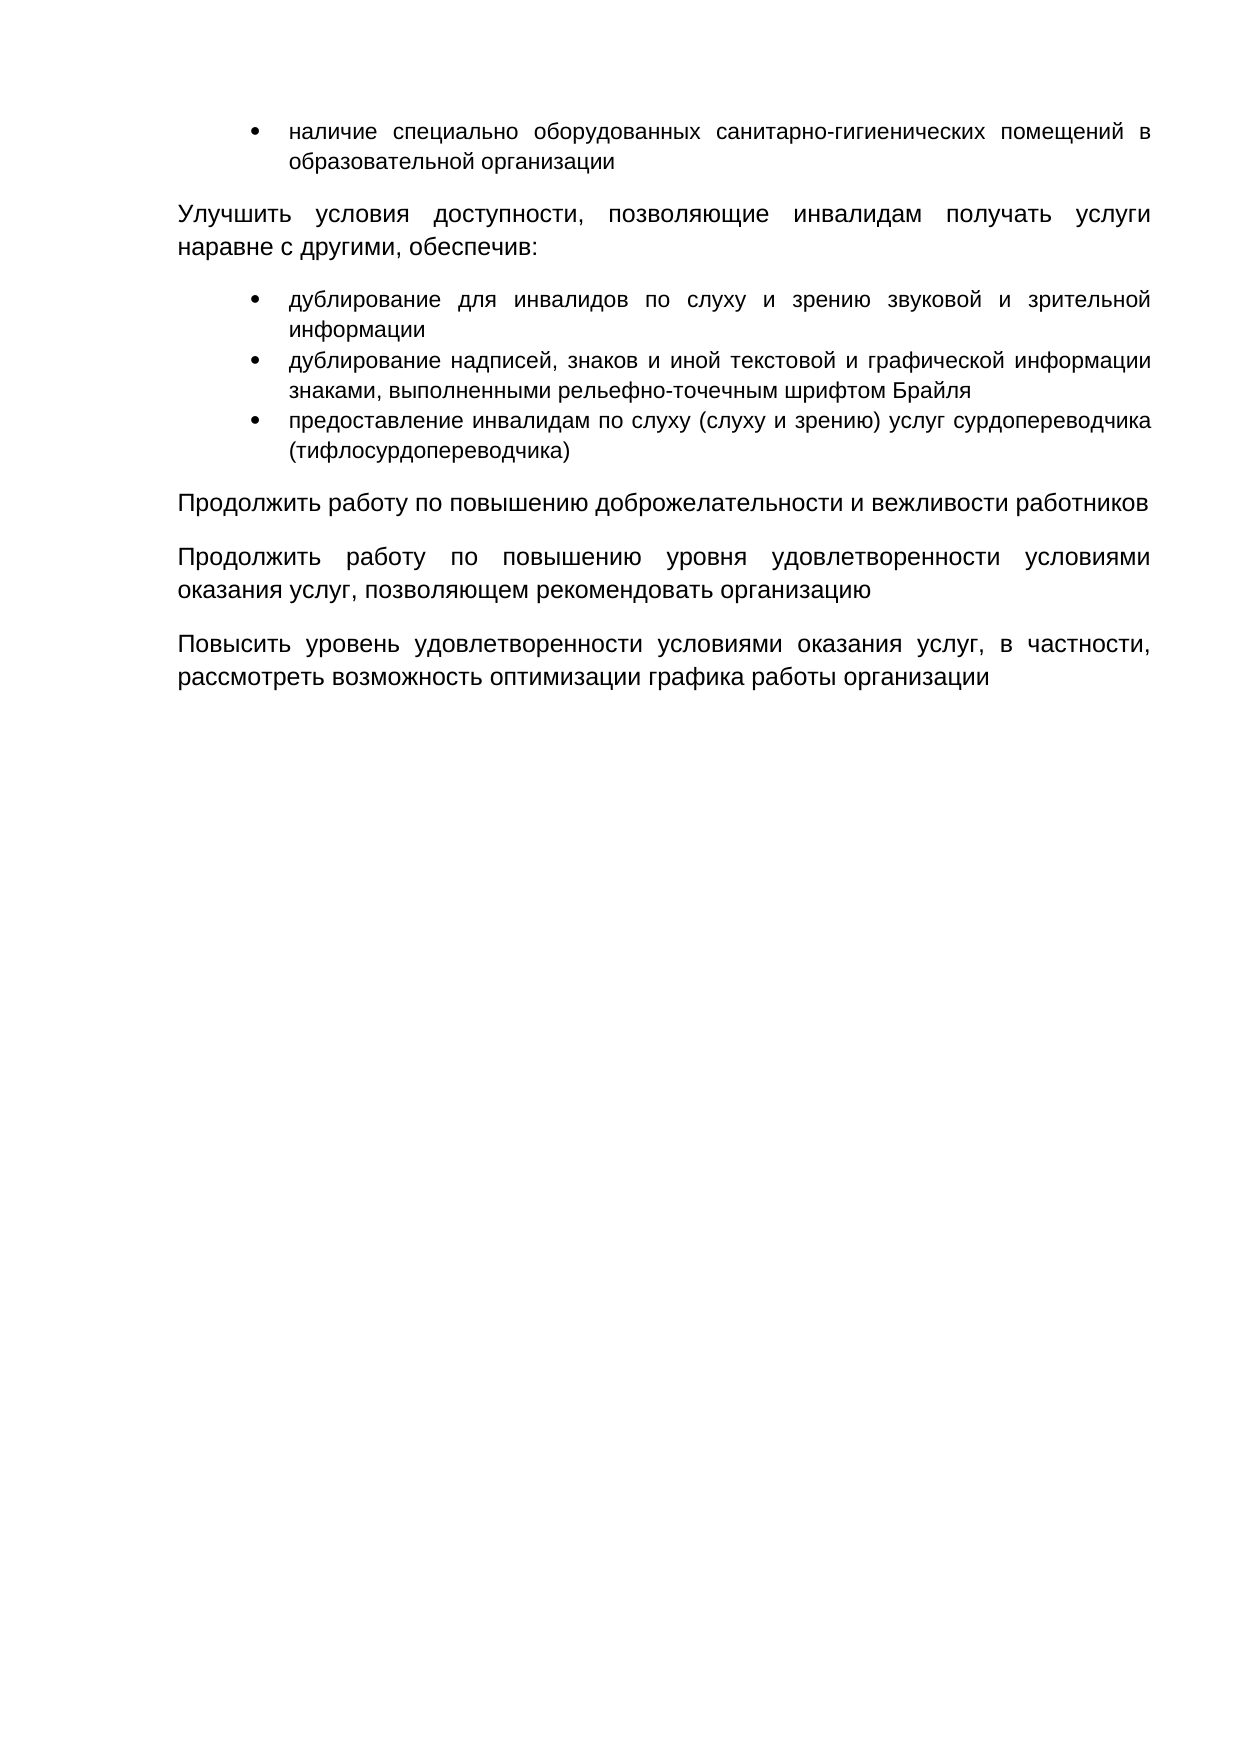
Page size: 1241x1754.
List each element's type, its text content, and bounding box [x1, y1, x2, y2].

text Повысить уровень удовлетворенности условиями оказания услуг, в частности, рассмотреть возможность оптимизации графика работы организации [177, 629, 1152, 691]
list дублирование надписей, знаков и иной текстовой и графической информации знаками, выполненными рельефно-точечным шрифтом Брайля [251, 347, 1152, 403]
text Улучшить условия доступности, позволяющие инвалидам получать услуги наравне с другими, обеспечив: [177, 199, 1152, 261]
list дублирование для инвалидов по слуху и зрению звуковой и зрительной информации [251, 286, 1152, 343]
list предоставление инвалидам по слуху (слуху и зрению) услуг сурдопереводчика (тифлосурдопереводчика) [251, 407, 1152, 464]
list наличие специально оборудованных санитарно-гигиенических помещений в образовательной организации [251, 118, 1152, 175]
text Продолжить работу по повышению доброжелательности и вежливости работников [177, 488, 1152, 517]
text Продолжить работу по повышению уровня удовлетворенности условиями оказания услуг, позволяющем рекомендовать организацию [177, 542, 1152, 604]
